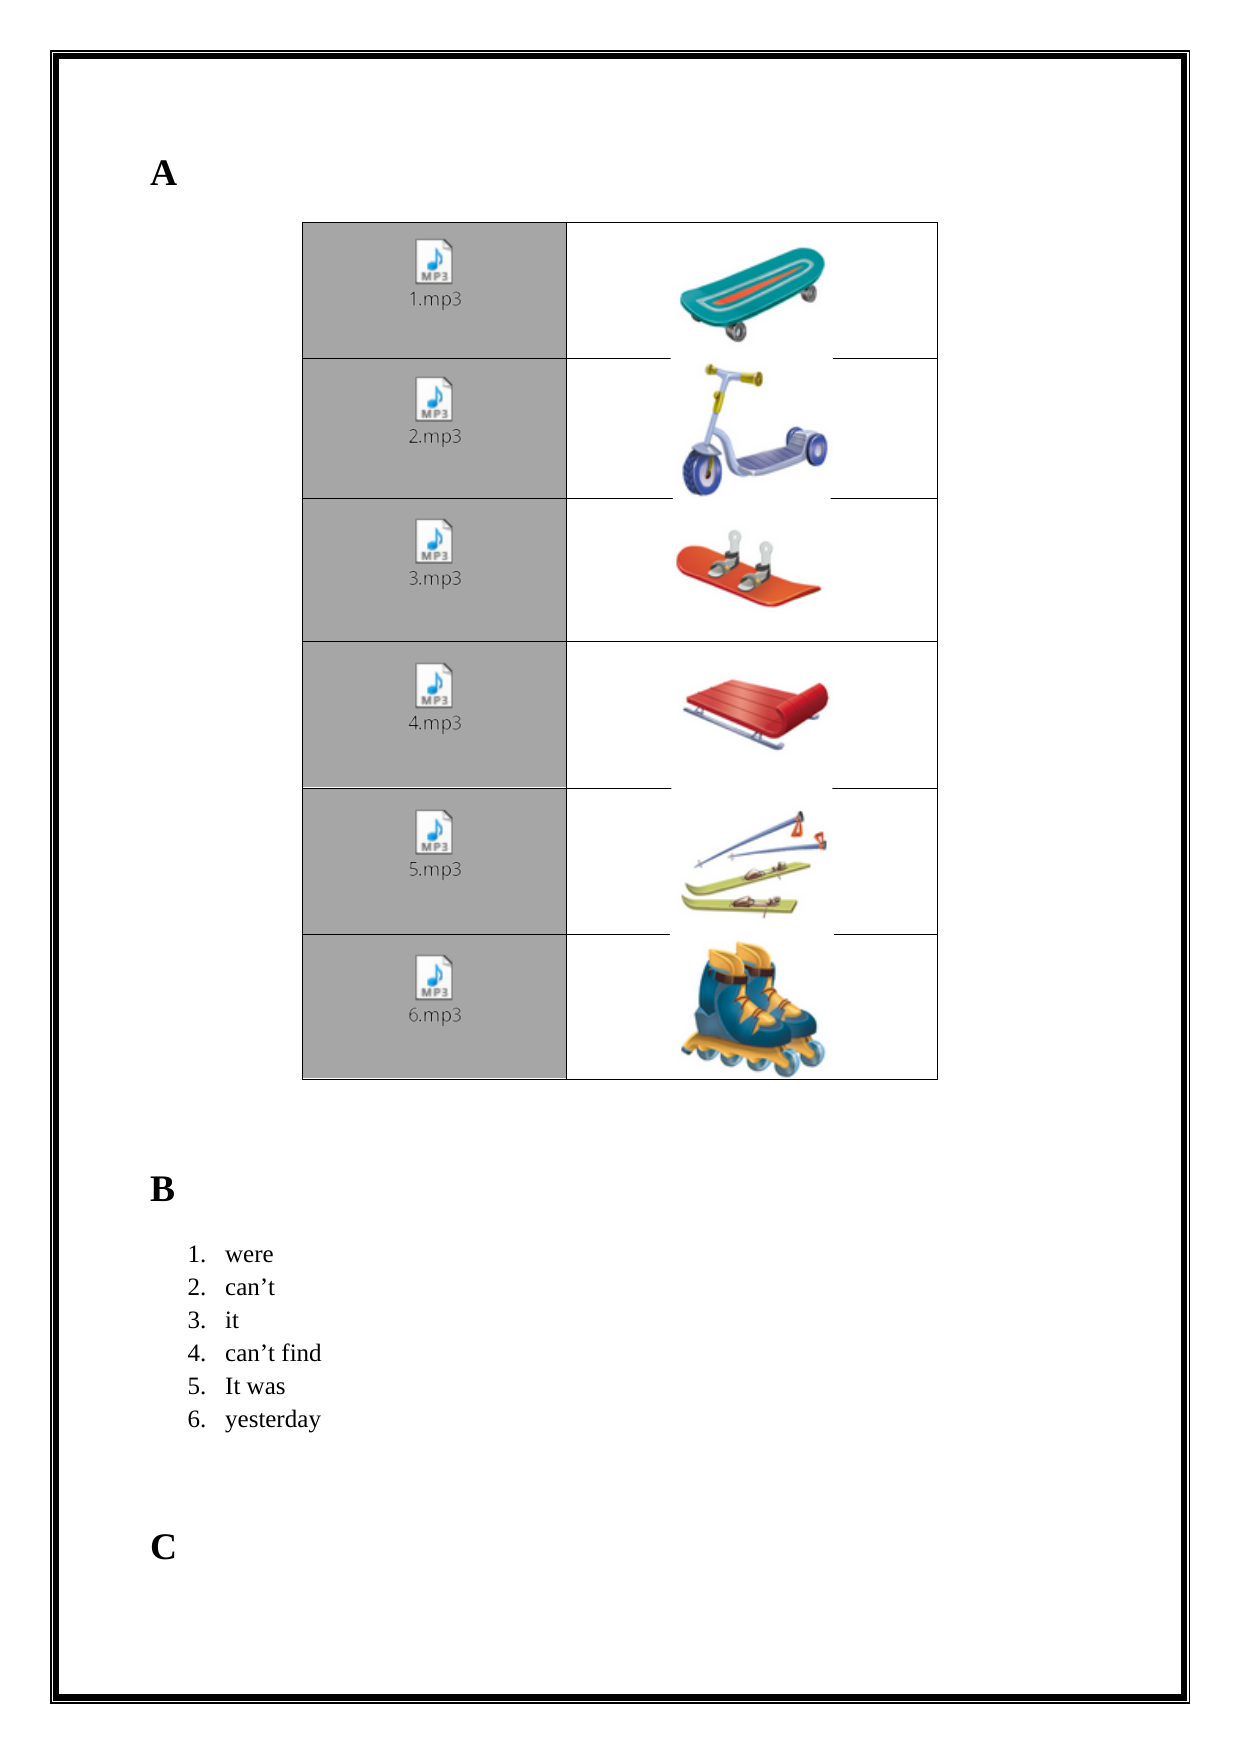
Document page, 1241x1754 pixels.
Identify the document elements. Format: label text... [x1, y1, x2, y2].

text B [150, 1167, 1090, 1210]
table_cell [567, 789, 671, 934]
table_cell [567, 359, 670, 498]
table_cell [836, 642, 937, 787]
list It was [187, 1371, 1090, 1400]
table_cell [567, 642, 668, 787]
table_header [303, 223, 566, 358]
table_cell [567, 935, 669, 1078]
table_cell [303, 359, 566, 498]
table_cell [833, 359, 937, 498]
list yesterday [187, 1404, 1090, 1433]
text C [150, 1524, 1090, 1567]
list can’t find [187, 1338, 1090, 1367]
table_header [567, 223, 668, 358]
table_cell [834, 935, 937, 1078]
table_cell [303, 642, 566, 787]
list were [187, 1239, 1090, 1268]
table_cell [303, 789, 566, 934]
text A [150, 150, 1090, 193]
table_cell [831, 499, 937, 641]
list it [187, 1305, 1090, 1334]
list can’t [187, 1272, 1090, 1301]
table_cell [833, 789, 937, 934]
picture [668, 223, 836, 641]
picture [668, 642, 836, 1079]
table_cell [303, 499, 566, 641]
table_header [836, 223, 937, 358]
table_cell [303, 935, 566, 1078]
table_cell [567, 499, 672, 641]
